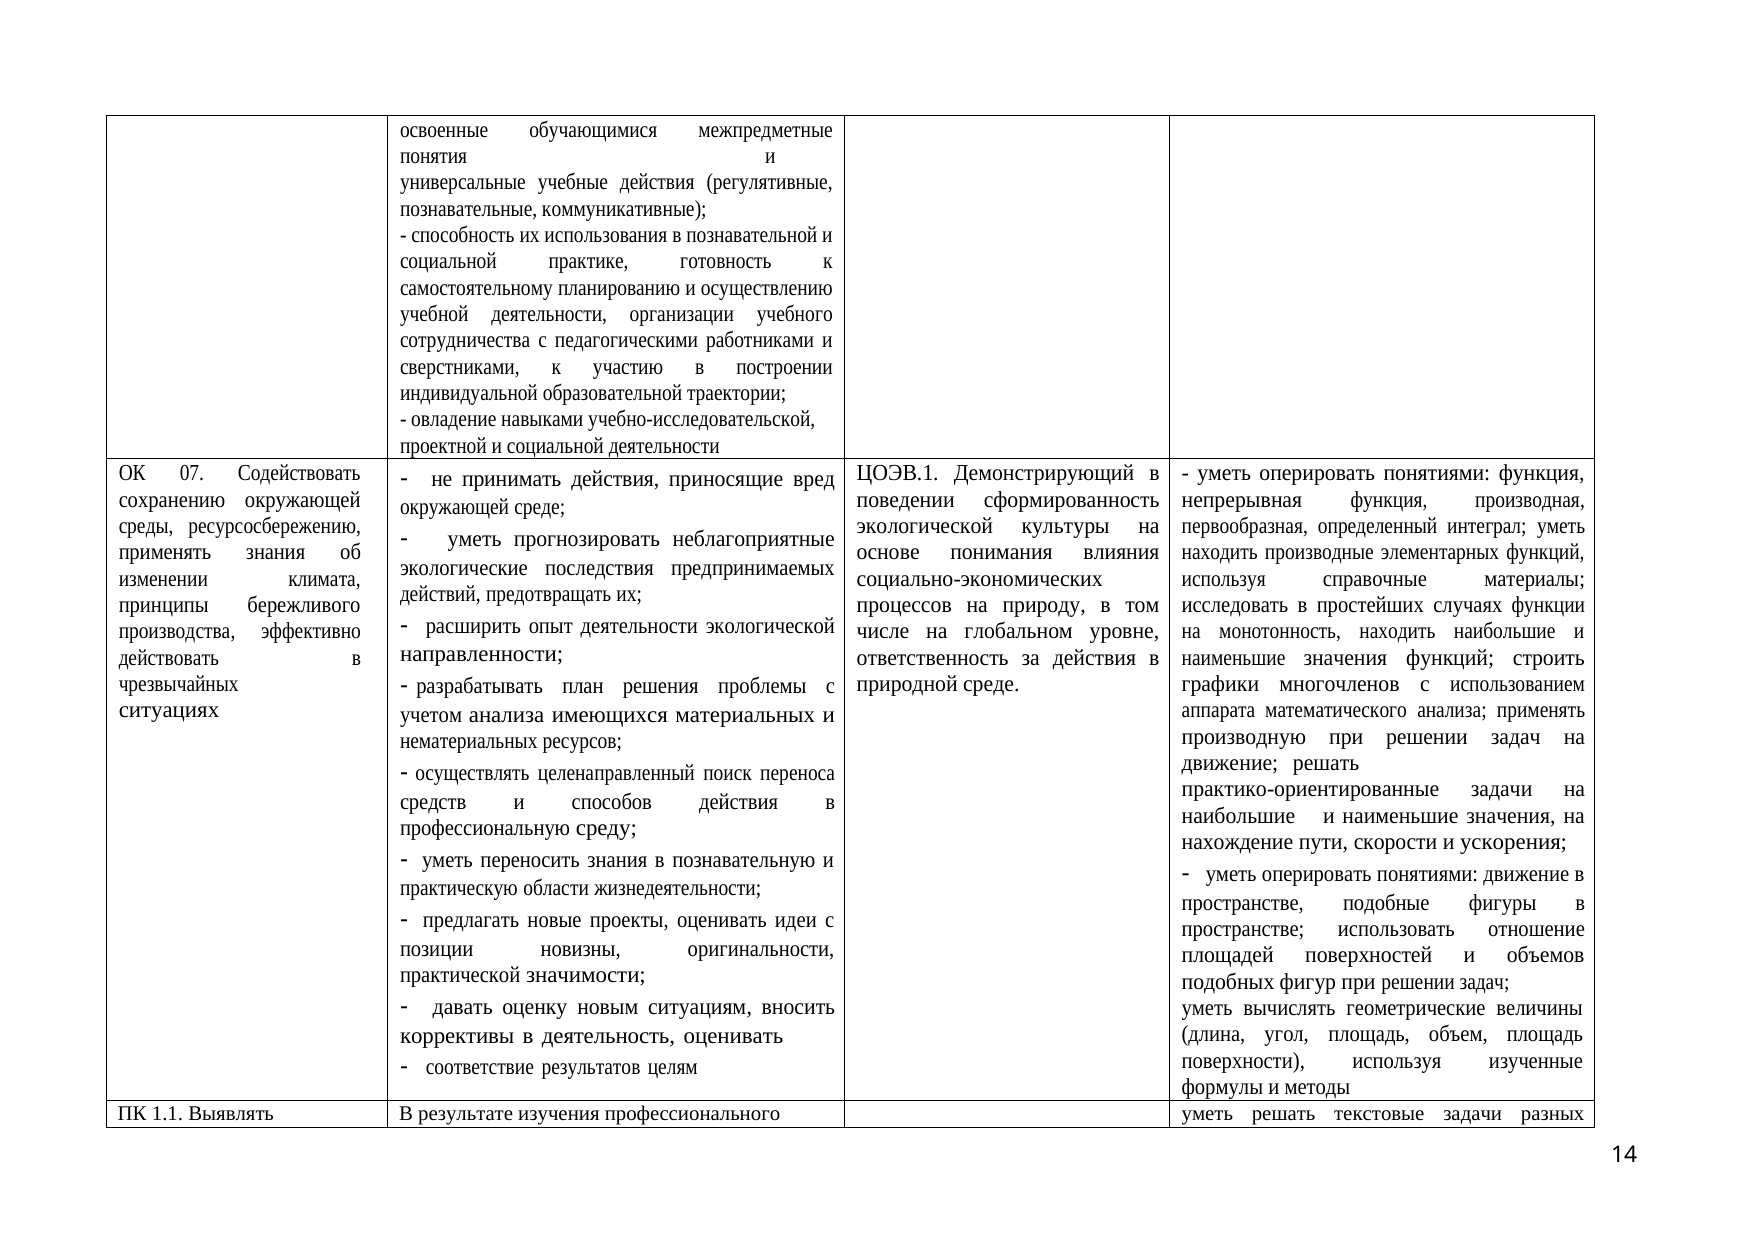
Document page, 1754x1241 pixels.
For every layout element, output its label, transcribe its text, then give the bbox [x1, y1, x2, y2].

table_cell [1170, 1101, 1594, 1127]
table_cell ОК 07. Содействовать сохранению окружающей среды, ресурсосбережению, применять знания об изменении климата, принципы бережливого производства, эффективно действовать в чрезвычайных ситуациях [107, 459, 387, 1099]
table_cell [107, 1101, 387, 1127]
table_cell [845, 1101, 1169, 1127]
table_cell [1170, 116, 1594, 458]
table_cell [388, 116, 844, 458]
table_cell ЦОЭВ.1. Демонстрирующий в поведении сформированность экологической культуры на основе понимания влияния социально-экономических процессов на природу, в том числе на глобальном уровне, ответственность за действия в природной среде. [845, 459, 1169, 1099]
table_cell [107, 116, 387, 458]
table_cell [845, 116, 1169, 458]
table_cell не принимать действия, приносящие вред окружающей среде; уметь прогнозировать неблагоприятные экологические последствия предпринимаемых действий, предотвращать их; расширить опыт деятельности экологической направленности; разрабатывать план решения проблемы с учетом анализа имеющихся материальных и нематериальных ресурсов; осуществлять целенаправленный поиск переноса средств и способов действия в профессиональную среду; уметь переносить знания в познавательную и практическую области жизнедеятельности; предлагать новые проекты, оценивать идеи с позиции новизны, оригинальности, практической значимости; давать оценку новым ситуациям, вносить коррективы в деятельность, оценивать соответствие результатов целям [388, 459, 844, 1099]
table_cell - уметь оперировать понятиями: функция, непрерывная функция, производная, первообразная, определенный интеграл; уметь находить производные элементарных функций, используя справочные материалы; исследовать в простейших случаях функции на монотонность, находить наибольшие и наименьшие значения функций; строить графики многочленов с использованием аппарата математического анализа; применять производную при решении задач на движение; решать практико-ориентированные задачи на наибольшие и наименьшие значения, на нахождение пути, скорости и ускорения; уметь оперировать понятиями: движение в пространстве, подобные фигуры в пространстве; использовать отношение площадей поверхностей и объемов подобных фигур при решении задач; уметь вычислять геометрические величины (длина, угол, площадь, объем, площадь поверхности), используя изученные формулы и методы [1170, 459, 1594, 1099]
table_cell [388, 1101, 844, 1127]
